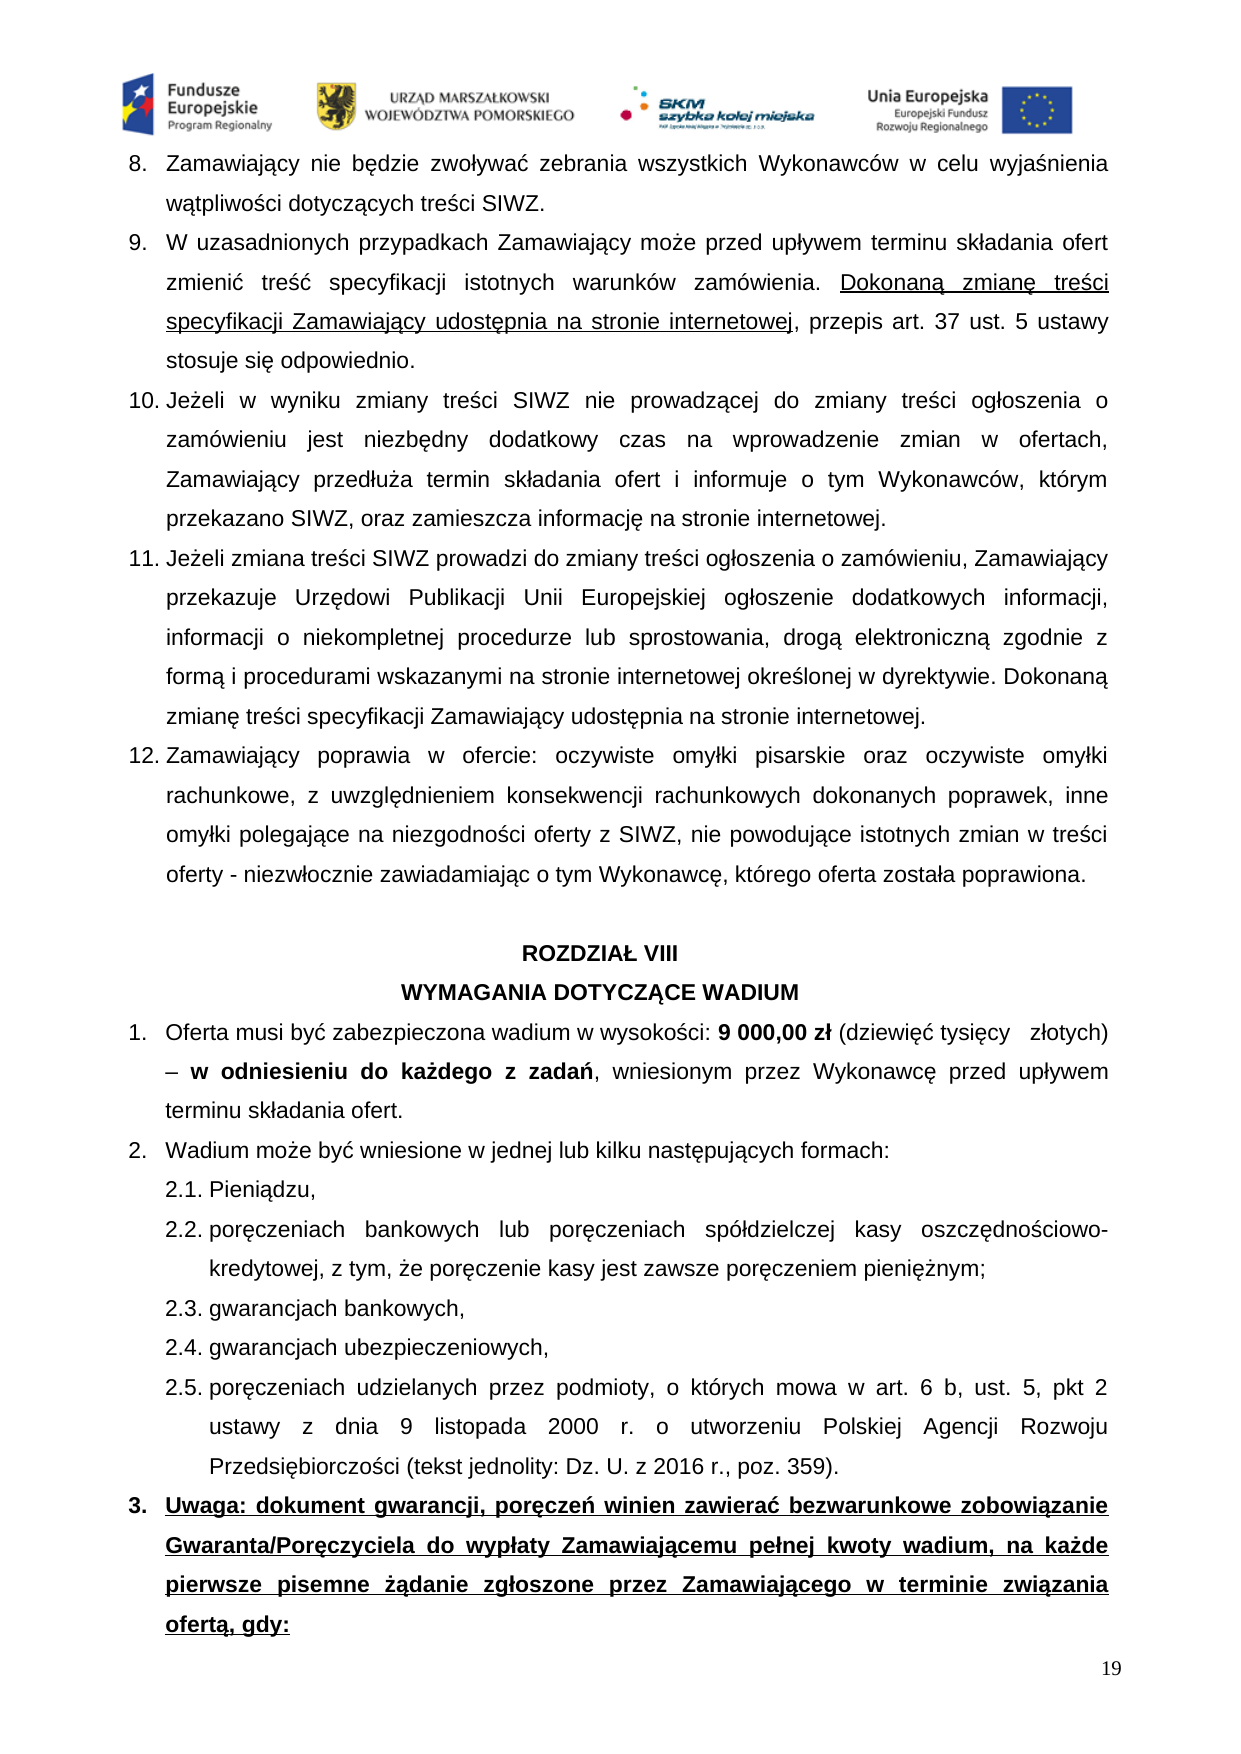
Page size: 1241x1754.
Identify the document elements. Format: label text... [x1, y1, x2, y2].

list Jeżeli zmiana treści SIWZ prowadzi do zmiany treści ogłoszenia o zamówieniu, Zamawiający przekazuje Urzędowi Publikacji Unii Europejskiej ogłoszenie dodatkowych informacji, informacji o niekompletnej procedurze lub sprostowania, drogą elektroniczną zgodnie z formą i procedurami wskazanymi na stronie internetowej określonej w dyrektywie. Dokonaną zmianę treści specyfikacji Zamawiający udostępnia na stronie internetowej. [128, 545, 1109, 729]
list W uzasadnionych przypadkach Zamawiający może przed upływem terminu składania ofert zmienić treść specyfikacji istotnych warunków zamówienia. Dokonaną zmianę treści specyfikacji Zamawiający udostępnia na stronie internetowej, przepis art. 37 ust. 5 ustawy stosuje się odpowiednio. [128, 229, 1109, 374]
list poręczeniach bankowych lub poręczeniach spółdzielczej kasy oszczędnościowo-kredytowej, z tym, że poręczenie kasy jest zawsze poręczeniem pieniężnym; [165, 1216, 1109, 1282]
list Jeżeli w wyniku zmiany treści SIWZ nie prowadzącej do zmiany treści ogłoszenia o zamówieniu jest niezbędny dodatkowy czas na wprowadzenie zmian w ofertach, Zamawiający przedłuża termin składania ofert i informuje o tym Wykonawców, którym przekazano SIWZ, oraz zamieszcza informację na stronie internetowej. [128, 387, 1109, 532]
list Zamawiający nie będzie zwoływać zebrania wszystkich Wykonawców w celu wyjaśnienia wątpliwości dotyczących treści SIWZ. [128, 150, 1109, 216]
list gwarancjach ubezpieczeniowych, [165, 1334, 1109, 1361]
text WYMAGANIA DOTYCZĄCE WADIUM [91, 979, 1109, 1005]
list poręczeniach udzielanych przez podmioty, o których mowa w art. 6 b, ust. 5, pkt 2 ustawy z dnia 9 listopada 2000 r. o utworzeniu Polskiej Agencji Rozwoju Przedsiębiorczości (tekst jednolity: Dz. U. z 2016 r., poz. 359). [165, 1374, 1109, 1479]
text ROZDZIAŁ VIII [91, 939, 1109, 966]
list Pieniądzu, [165, 1176, 1109, 1203]
list Zamawiający poprawia w ofercie: oczywiste omyłki pisarskie oraz oczywiste omyłki rachunkowe, z uwzględnieniem konsekwencji rachunkowych dokonanych poprawek, inne omyłki polegające na niezgodności oferty z SIWZ, nie powodujące istotnych zmian w treści oferty - niezwłocznie zawiadamiając o tym Wykonawcę, którego oferta została poprawiona. [128, 742, 1109, 887]
list Uwaga: dokument gwarancji, poręczeń winien zawierać bezwarunkowe zobowiązanie Gwaranta/Poręczyciela do wypłaty Zamawiającemu pełnej kwoty wadium, na każde pierwsze pisemne żądanie zgłoszone przez Zamawiającego w terminie związania ofertą, gdy: [128, 1492, 1109, 1637]
list Wadium może być wniesione w jednej lub kilku następujących formach: [128, 1137, 1109, 1163]
list Oferta musi być zabezpieczona wadium w wysokości: 9 000,00 zł (dziewięć tysięcy złotych) – w odniesieniu do każdego z zadań, wniesionym przez Wykonawcę przed upływem terminu składania ofert. [128, 1018, 1109, 1124]
list gwarancjach bankowych, [165, 1295, 1109, 1321]
picture [113, 73, 1087, 150]
